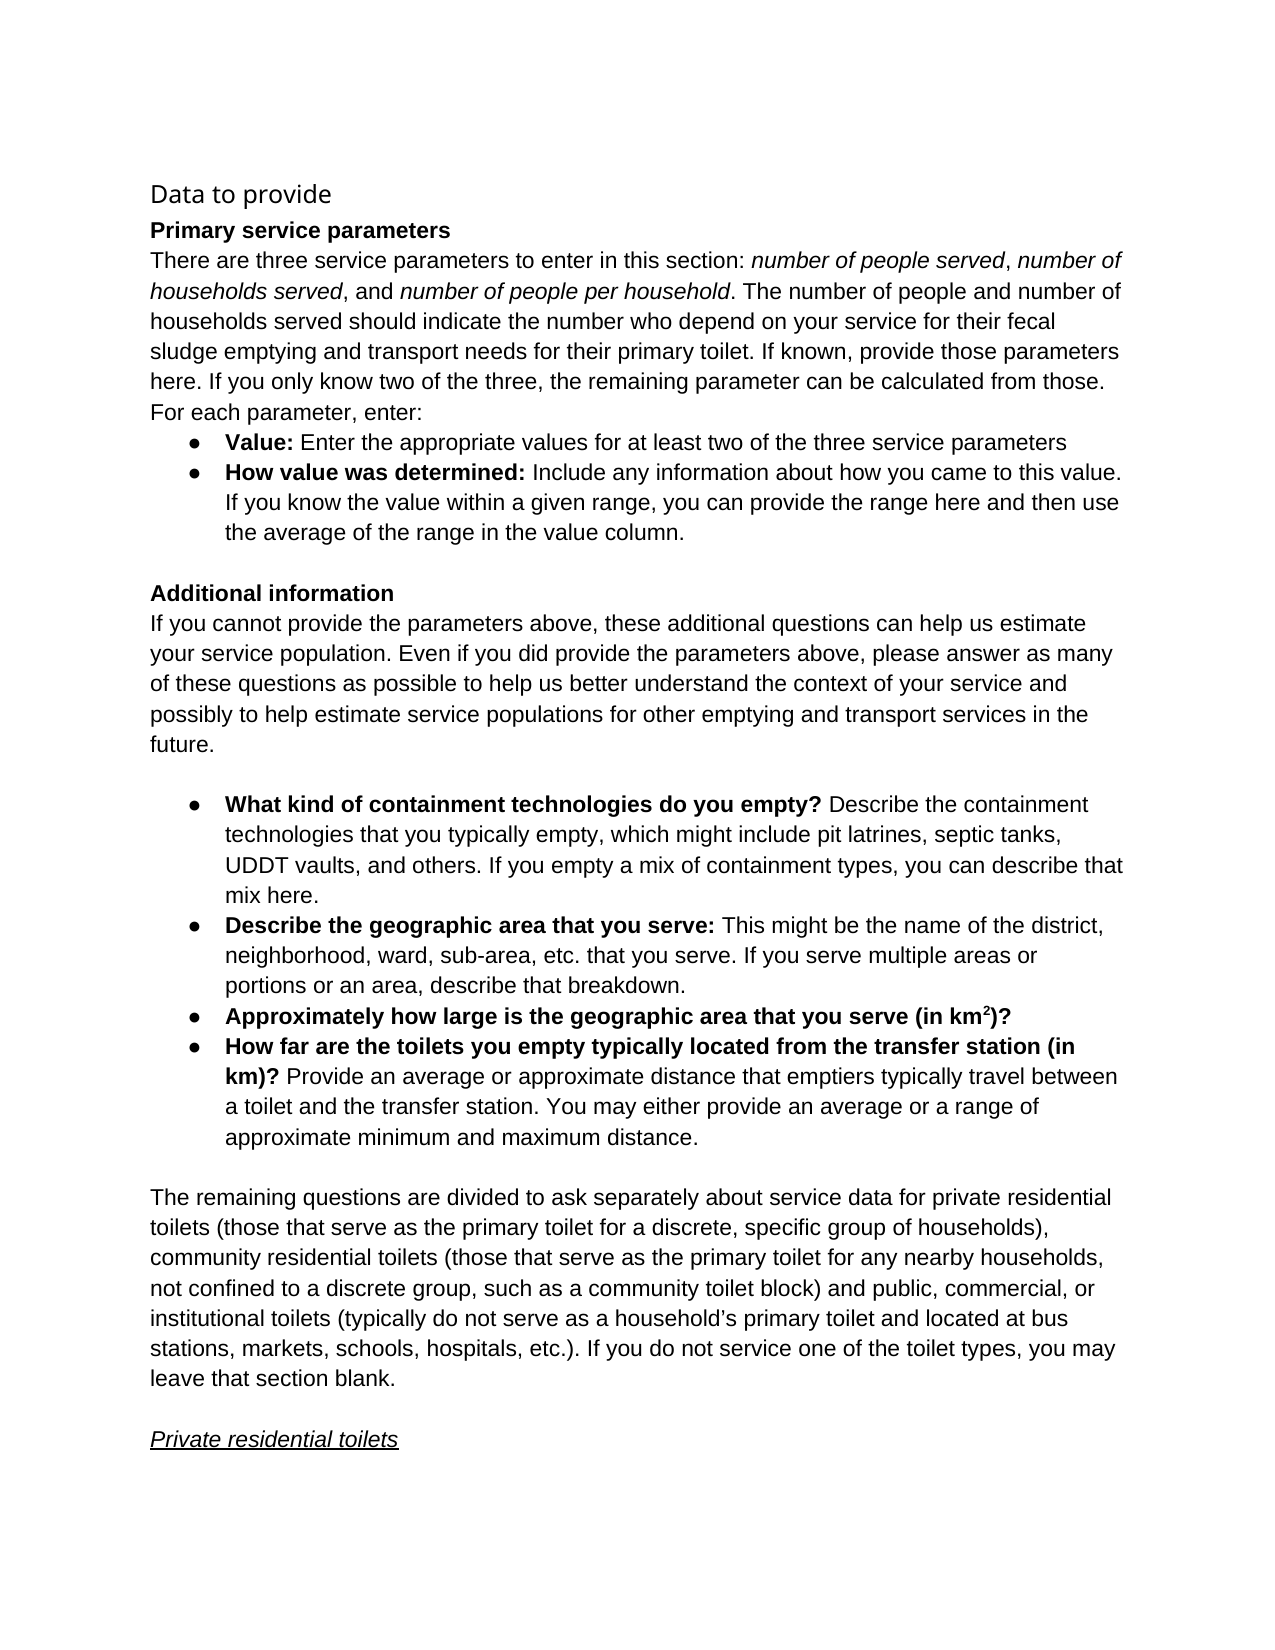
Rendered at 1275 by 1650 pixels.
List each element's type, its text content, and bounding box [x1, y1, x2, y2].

list Approximately how large is the geographic area that you serve (in km2)? [187, 1003, 1125, 1029]
subtitle Data to provide [150, 177, 1125, 211]
list What kind of containment technologies do you empty? Describe the containment technologies that you typically empty, which might include pit latrines, septic tanks, UDDT vaults, and others. If you empty a mix of containment types, you can describe that mix here. [187, 791, 1125, 908]
text There are three service parameters to enter in this section: number of people served, number of households served, and number of people per household. The number of people and number of households served should indicate the number who depend on your service for their fecal sludge emptying and transport needs for their primary toilet. If known, provide those parameters here. If you only know two of the three, the remaining parameter can be calculated from those. For each parameter, enter: [150, 247, 1125, 425]
text Additional information [150, 580, 1125, 606]
text Private residential toilets [150, 1426, 1125, 1452]
list Value: Enter the appropriate values for at least two of the three service parameters [187, 429, 1125, 455]
list Describe the geographic area that you serve: This might be the name of the district, neighborhood, ward, sub-area, etc. that you serve. If you serve multiple areas or portions or an area, describe that breakdown. [187, 912, 1125, 999]
list How value was determined: Include any information about how you came to this value. If you know the value within a given range, you can provide the range here and then use the average of the range in the value column. [187, 459, 1125, 546]
text Primary service parameters [150, 217, 1125, 244]
text If you cannot provide the parameters above, these additional questions can help us estimate your service population. Even if you did provide the parameters above, please answer as many of these questions as possible to help us better understand the context of your service and possibly to help estimate service populations for other emptying and transport services in the future. [150, 610, 1125, 757]
text The remaining questions are divided to ask separately about service data for private residential toilets (those that serve as the primary toilet for a discrete, specific group of households), community residential toilets (those that serve as the primary toilet for any nearby households, not confined to a discrete group, such as a community toilet block) and public, commercial, or institutional toilets (typically do not serve as a household’s primary toilet and located at bus stations, markets, schools, hospitals, etc.). If you do not service one of the toilet types, you may leave that section blank. [150, 1184, 1125, 1392]
list How far are the toilets you empty typically located from the transfer station (in km)? Provide an average or approximate distance that emptiers typically travel between a toilet and the transfer station. You may either provide an average or a range of approximate minimum and maximum distance. [187, 1033, 1125, 1150]
